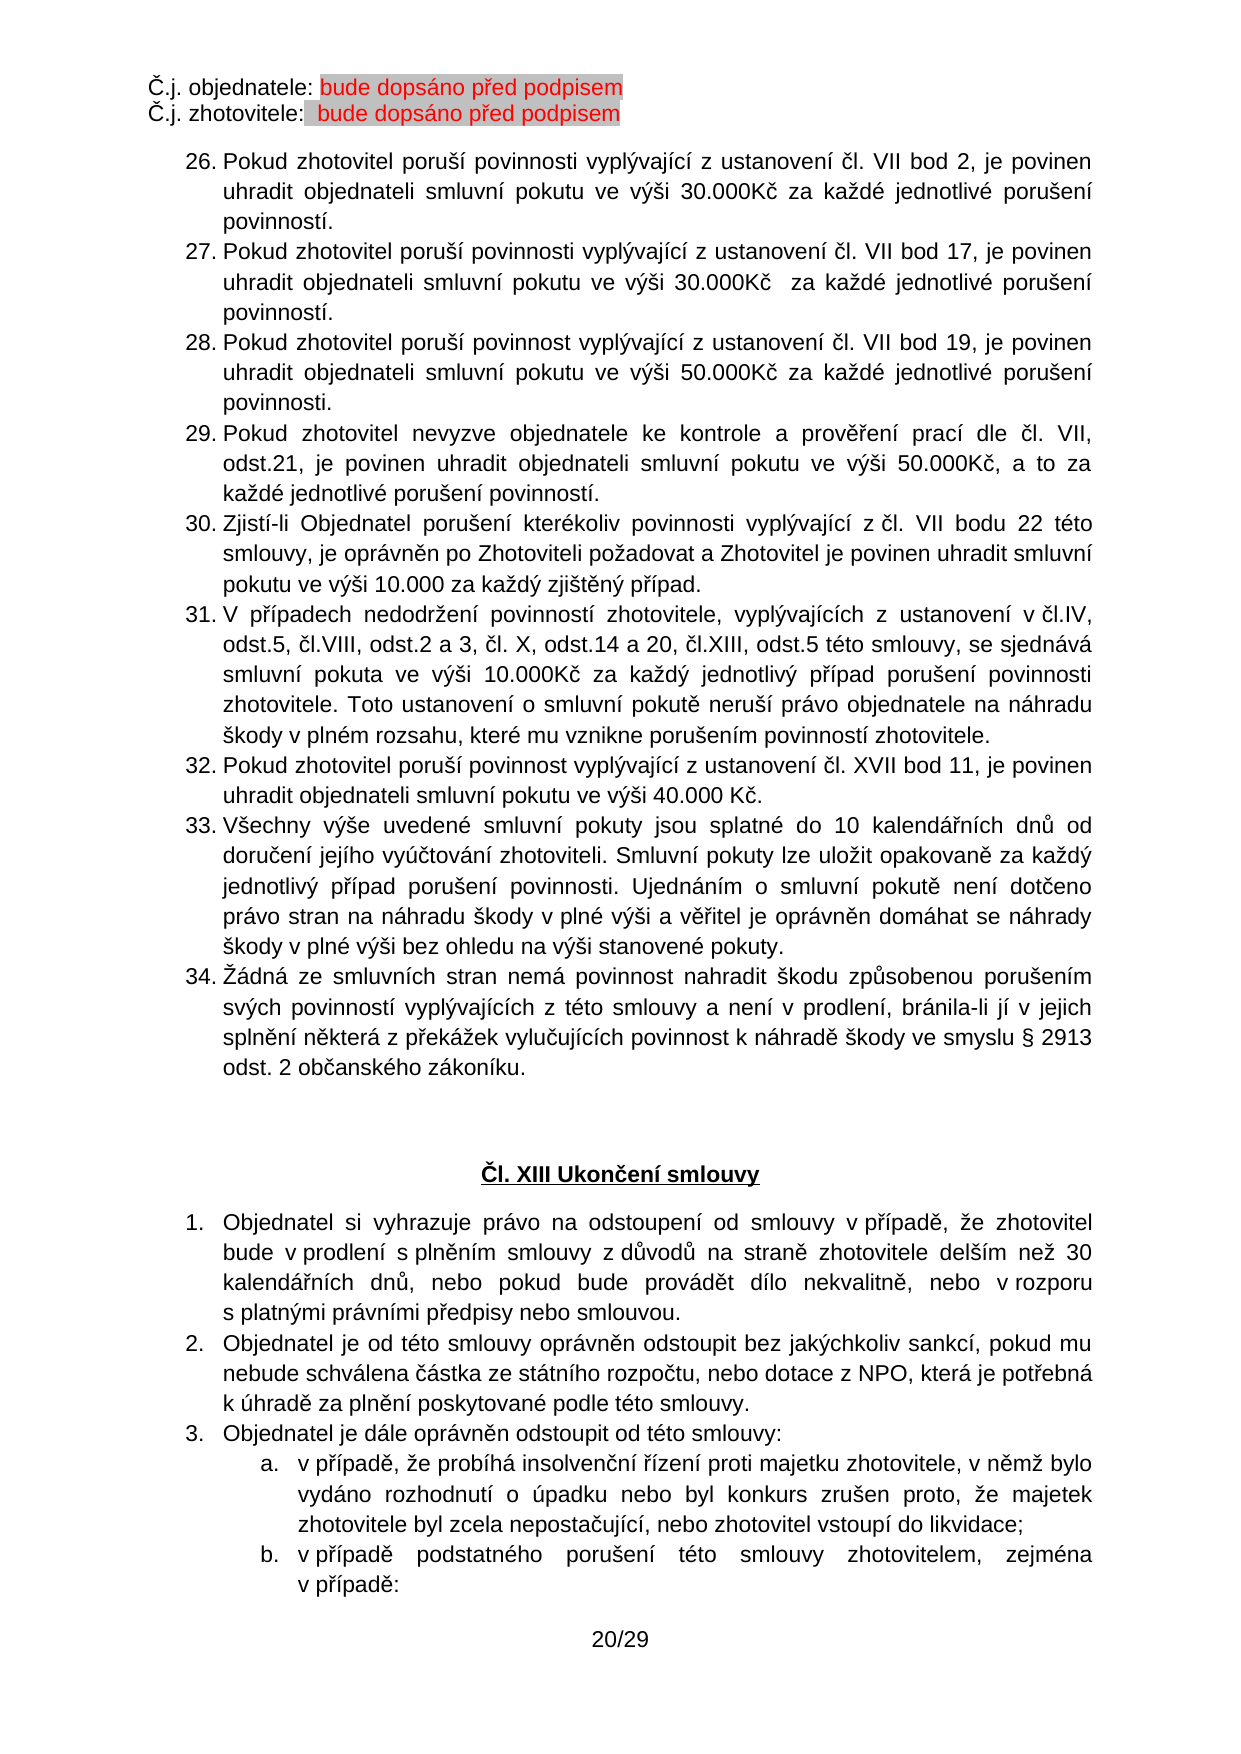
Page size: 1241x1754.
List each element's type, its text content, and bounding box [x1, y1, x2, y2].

list Zjistí-li Objednatel porušení kterékoliv povinnosti vyplývající z čl. VII bodu 22 této smlouvy, je oprávněn po Zhotoviteli požadovat a Zhotovitel je povinen uhradit smluvní pokutu ve výši 10.000 za každý zjištěný případ. [185, 510, 1093, 597]
list v případě podstatného porušení této smlouvy zhotovitelem, zejména v případě: [260, 1541, 1093, 1597]
list Pokud zhotovitel poruší povinnost vyplývající z ustanovení čl. XVII bod 11, je povinen uhradit objednateli smluvní pokutu ve výši 40.000 Kč. [185, 752, 1093, 808]
list V případech nedodržení povinností zhotovitele, vyplývajících z ustanovení v čl.IV, odst.5, čl.VIII, odst.2 a 3, čl. X, odst.14 a 20, čl.XIII, odst.5 této smlouvy, se sjednává smluvní pokuta ve výši 10.000Kč za každý jednotlivý případ porušení povinnosti zhotovitele. Toto ustanovení o smluvní pokutě neruší právo objednatele na náhradu škody v plném rozsahu, které mu vznikne porušením povinností zhotovitele. [185, 601, 1093, 748]
text Čl. XIII Ukončení smlouvy [148, 1135, 1093, 1188]
list Pokud zhotovitel nevyzve objednatele ke kontrole a prověření prací dle čl. VII, odst.21, je povinen uhradit objednateli smluvní pokutu ve výši 50.000Kč, a to za každé jednotlivé porušení povinností. [185, 419, 1093, 506]
list Pokud zhotovitel poruší povinnosti vyplývající z ustanovení čl. VII bod 17, je povinen uhradit objednateli smluvní pokutu ve výši 30.000Kč za každé jednotlivé porušení povinností. [185, 238, 1093, 325]
list v případě, že probíhá insolvenční řízení proti majetku zhotovitele, v němž bylo vydáno rozhodnutí o úpadku nebo byl konkurs zrušen proto, že majetek zhotovitele byl zcela nepostačující, nebo zhotovitel vstoupí do likvidace; [260, 1450, 1093, 1537]
list Všechny výše uvedené smluvní pokuty jsou splatné do 10 kalendářních dnů od doručení jejího vyúčtování zhotoviteli. Smluvní pokuty lze uložit opakovaně za každý jednotlivý případ porušení povinnosti. Ujednáním o smluvní pokutě není dotčeno právo stran na náhradu škody v plné výši a věřitel je oprávněn domáhat se náhrady škody v plné výši bez ohledu na výši stanovené pokuty. [185, 812, 1093, 959]
list Objednatel je dále oprávněn odstoupit od této smlouvy: [185, 1420, 1093, 1446]
list Žádná ze smluvních stran nemá povinnost nahradit škodu způsobenou porušením svých povinností vyplývajících z této smlouvy a není v prodlení, bránila-li jí v jejich splnění některá z překážek vylučujících povinnost k náhradě škody ve smyslu § 2913 odst. 2 občanského zákoníku. [185, 963, 1093, 1080]
list Objednatel si vyhrazuje právo na odstoupení od smlouvy v případě, že zhotovitel bude v prodlení s plněním smlouvy z důvodů na straně zhotovitele delším než 30 kalendářních dnů, nebo pokud bude provádět dílo nekvalitně, nebo v rozporu s platnými právními předpisy nebo smlouvou. [185, 1209, 1093, 1326]
list Pokud zhotovitel poruší povinnost vyplývající z ustanovení čl. VII bod 19, je povinen uhradit objednateli smluvní pokutu ve výši 50.000Kč za každé jednotlivé porušení povinnosti. [185, 329, 1093, 416]
list Objednatel je od této smlouvy oprávněn odstoupit bez jakýchkoliv sankcí, pokud mu nebude schválena částka ze státního rozpočtu, nebo dotace z NPO, která je potřebná k úhradě za plnění poskytované podle této smlouvy. [185, 1329, 1093, 1416]
list Pokud zhotovitel poruší povinnosti vyplývající z ustanovení čl. VII bod 2, je povinen uhradit objednateli smluvní pokutu ve výši 30.000Kč za každé jednotlivé porušení povinností. [185, 148, 1093, 234]
